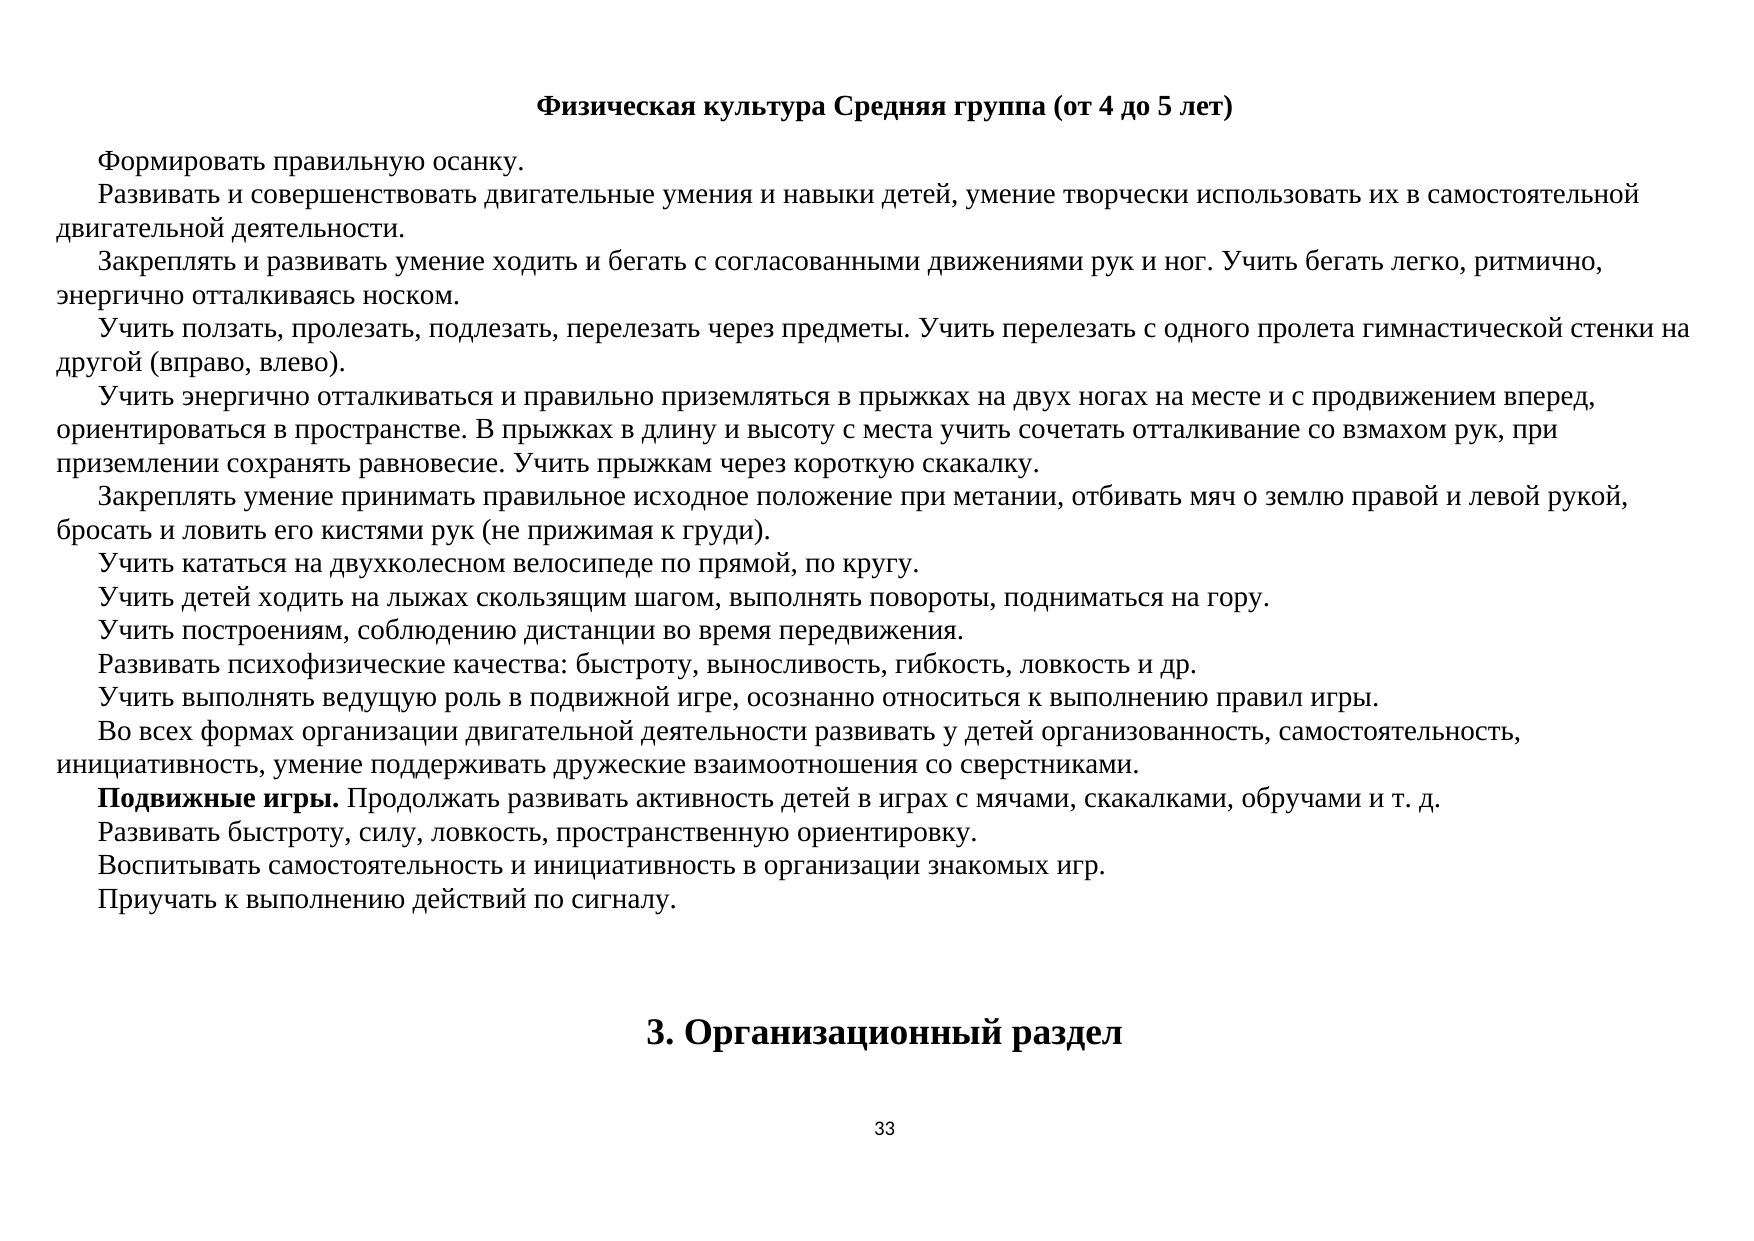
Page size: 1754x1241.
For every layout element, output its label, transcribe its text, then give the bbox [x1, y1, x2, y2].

text Учить выполнять ведущую роль в подвижной игре, осознанно относиться к выполнению правил игры. [56, 679, 1713, 713]
text Развивать психофизические качества: быстроту, выносливость, гибкость, ловкость и др. [56, 646, 1713, 679]
text Приучать к выполнению действий по сигналу. [56, 881, 1713, 914]
text Учить кататься на двухколесном велосипеде по прямой, по кругу. [56, 545, 1713, 579]
text Подвижные игры. Продолжать развивать активность детей в играх с мячами, скакалками, обручами и т. д. [56, 780, 1713, 814]
text Во всех формах организации двигательной деятельности развивать у детей организованность, самостоятельность, инициативность, умение поддерживать дружеские взаимоотношения со сверстниками. [56, 713, 1713, 780]
text Физическая культура Средняя группа (от 4 до 5 лет) [56, 88, 1713, 122]
text Учить энергично отталкиваться и правильно приземляться в прыжках на двух ногах на месте и с продвижением вперед, ориентироваться в пространстве. В прыжках в длину и высоту с места учить сочетать отталкивание со взмахом рук, при приземлении сохранять равновесие. Учить прыжкам через короткую скакалку. [56, 378, 1713, 478]
text Развивать и совершенствовать двигательные умения и навыки детей, умение творчески использовать их в самостоятельной двигательной деятельности. [56, 176, 1713, 243]
text Развивать быстроту, силу, ловкость, пространственную ориентировку. [56, 814, 1713, 847]
text Воспитывать самостоятельность и инициативность в организации знакомых игр. [56, 847, 1713, 881]
text 3. Организационный раздел [56, 1009, 1713, 1053]
text Формировать правильную осанку. [56, 143, 1713, 176]
text Учить ползать, пролезать, подлезать, перелезать через предметы. Учить перелезать с одного пролета гимнастической стенки на другой (вправо, влево). [56, 311, 1713, 378]
text Закреплять умение принимать правильное исходное положение при метании, отбивать мяч о землю правой и левой рукой, бросать и ловить его кистями рук (не прижимая к груди). [56, 478, 1713, 545]
text Закреплять и развивать умение ходить и бегать с согласованными движениями рук и ног. Учить бегать легко, ритмично, энергично отталкиваясь носком. [56, 243, 1713, 311]
text Учить детей ходить на лыжах скользящим шагом, выполнять повороты, подниматься на гору. [56, 579, 1713, 612]
text Учить построениям, соблюдению дистанции во время передвижения. [56, 612, 1713, 646]
